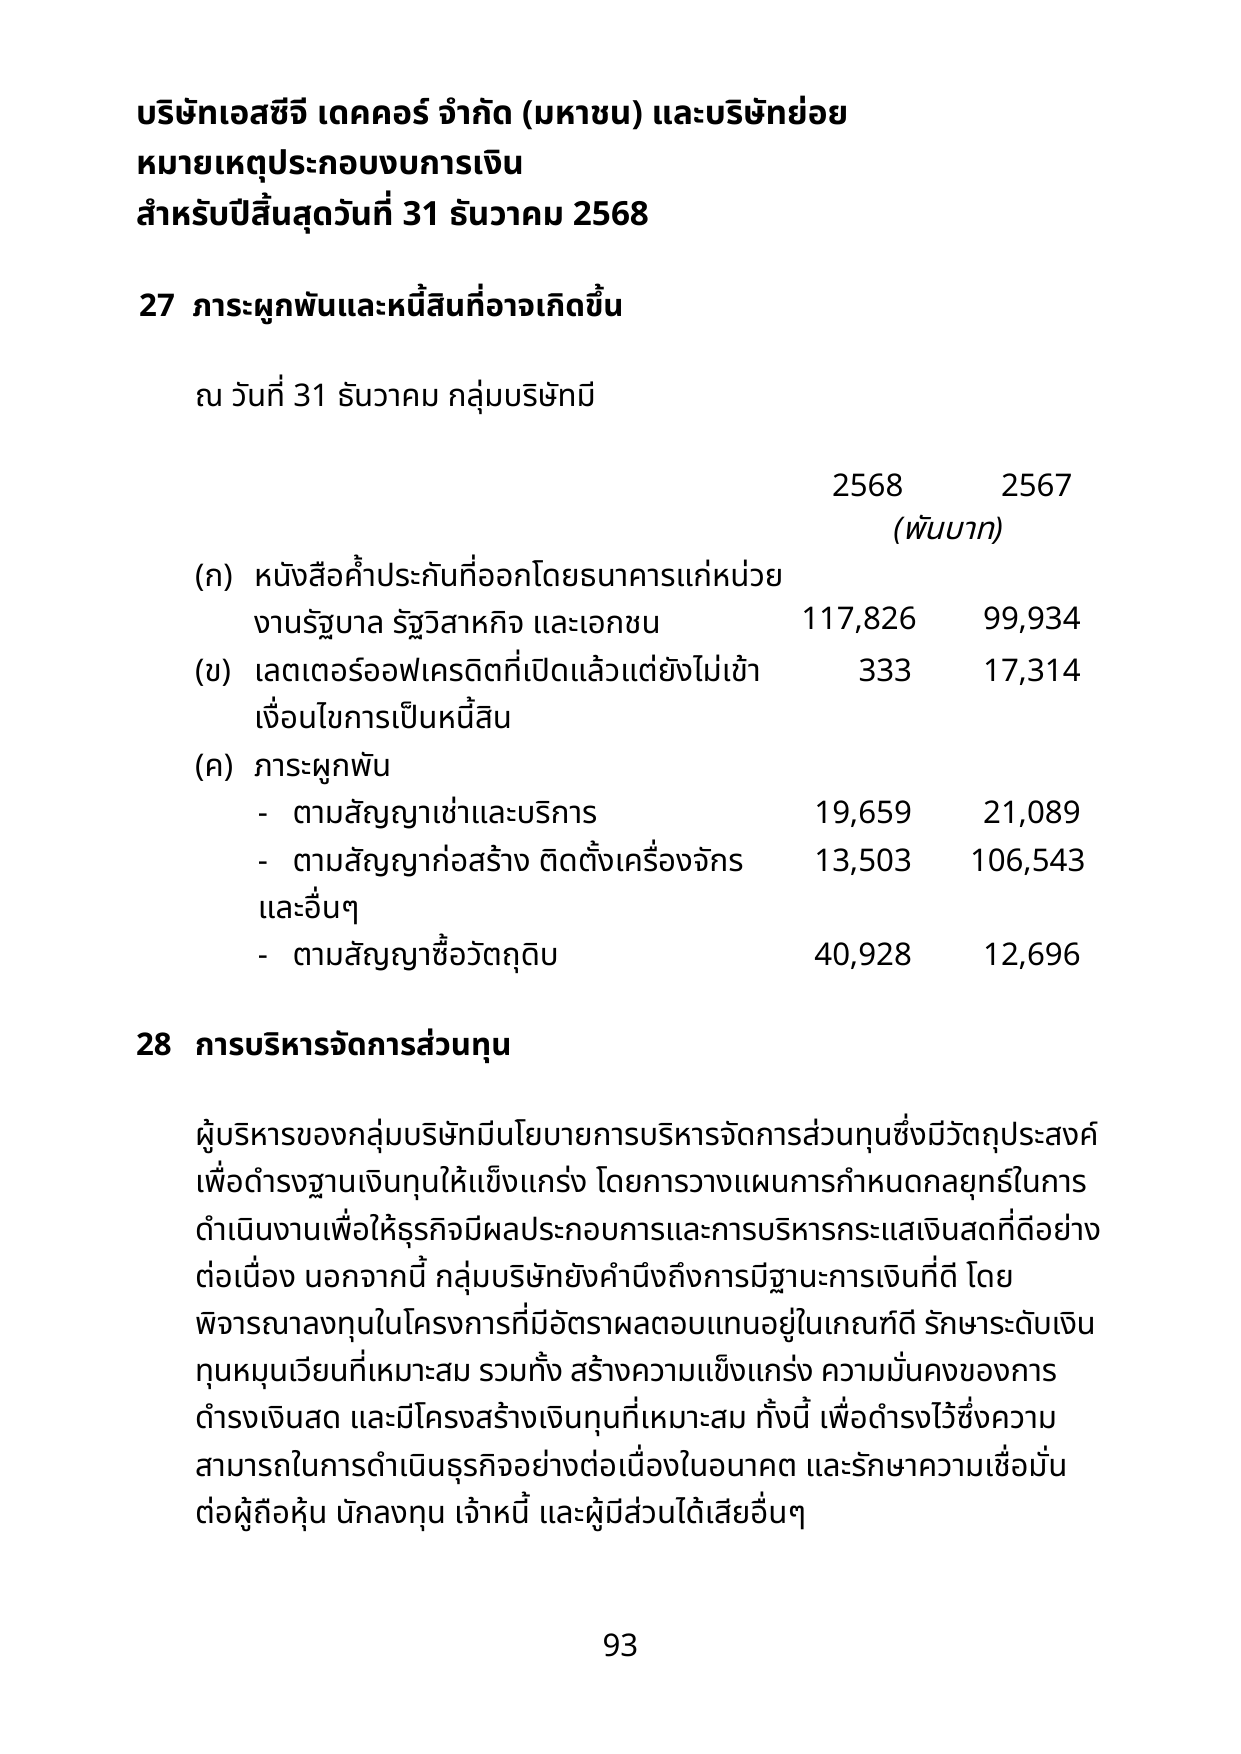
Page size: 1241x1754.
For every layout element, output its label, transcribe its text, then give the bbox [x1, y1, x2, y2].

text ณ วันที่ 31 ธันวาคม กลุ่มบริษัทมี [195, 373, 1104, 421]
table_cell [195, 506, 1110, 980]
list การบริหารจัดการส่วนทุน [136, 1022, 1104, 1070]
list ภาระผูกพันและหนี้สินที่อาจเกิดขึ้น [139, 283, 1107, 330]
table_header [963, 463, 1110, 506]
text ผู้บริหารของกลุ่มบริษัทมีนโยบายการบริหารจัดการส่วนทุนซึ่งมีวัตถุประสงค์เพื่อดำรงฐานเงินทุนให้แข็งแกร่ง โดยการวางแผนการกำหนดกลยุทธ์ในการดำเนินงานเพื่อให้ธุรกิจมีผลประกอบการและการบริหารกระแสเงินสดที่ดีอย่างต่อเนื่อง นอกจากนี้ กลุ่มบริษัทยังคำนึงถึงการมีฐานะการเงินที่ดี โดยพิจารณาลงทุนในโครงการที่มีอัตราผลตอบแทนอยู่ในเกณฑ์ดี รักษาระดับเงินทุนหมุนเวียนที่เหมาะสม รวมทั้ง สร้างความแข็งแกร่ง ความมั่นคงของการดำรงเงินสด และมีโครงสร้างเงินทุนที่เหมาะสม ทั้งนี้ เพื่อดำรงไว้ซึ่งความสามารถในการดำเนินธุรกิจอย่างต่อเนื่องในอนาคต และรักษาความเชื่อมั่นต่อผู้ถือหุ้น นักลงทุน เจ้าหนี้ และผู้มีส่วนได้เสียอื่นๆ [195, 1112, 1104, 1537]
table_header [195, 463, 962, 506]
